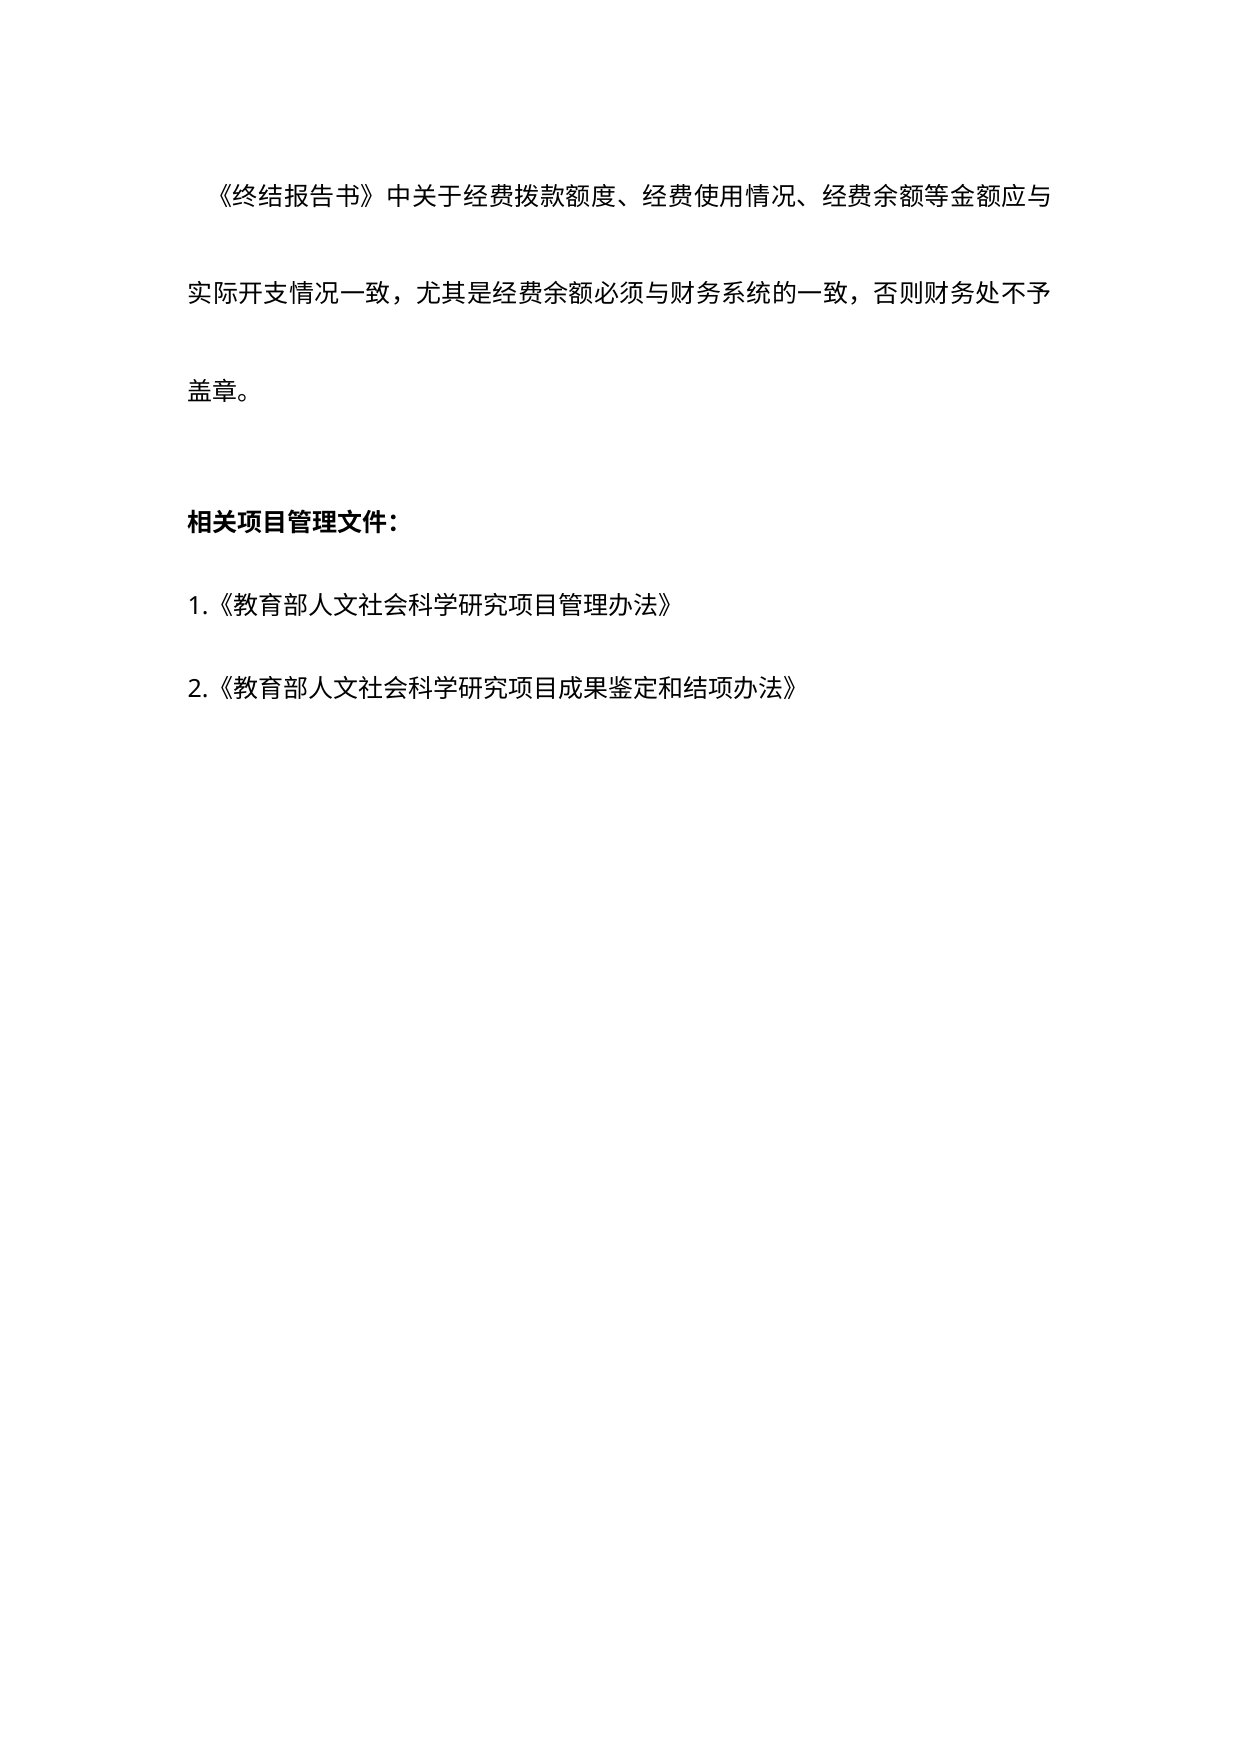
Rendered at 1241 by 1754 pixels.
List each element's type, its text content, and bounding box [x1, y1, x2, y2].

text 相关项目管理文件： [187, 488, 1053, 553]
text 《终结报告书》中关于经费拨款额度、经费使用情况、经费余额等金额应与实际开支情况一致，尤其是经费余额必须与财务系统的一致，否则财务处不予盖章。 [187, 162, 1053, 422]
text 2.《教育部人文社会科学研究项目成果鉴定和结项办法》 [187, 654, 1053, 719]
text 1.《教育部人文社会科学研究项目管理办法》 [187, 571, 1053, 636]
